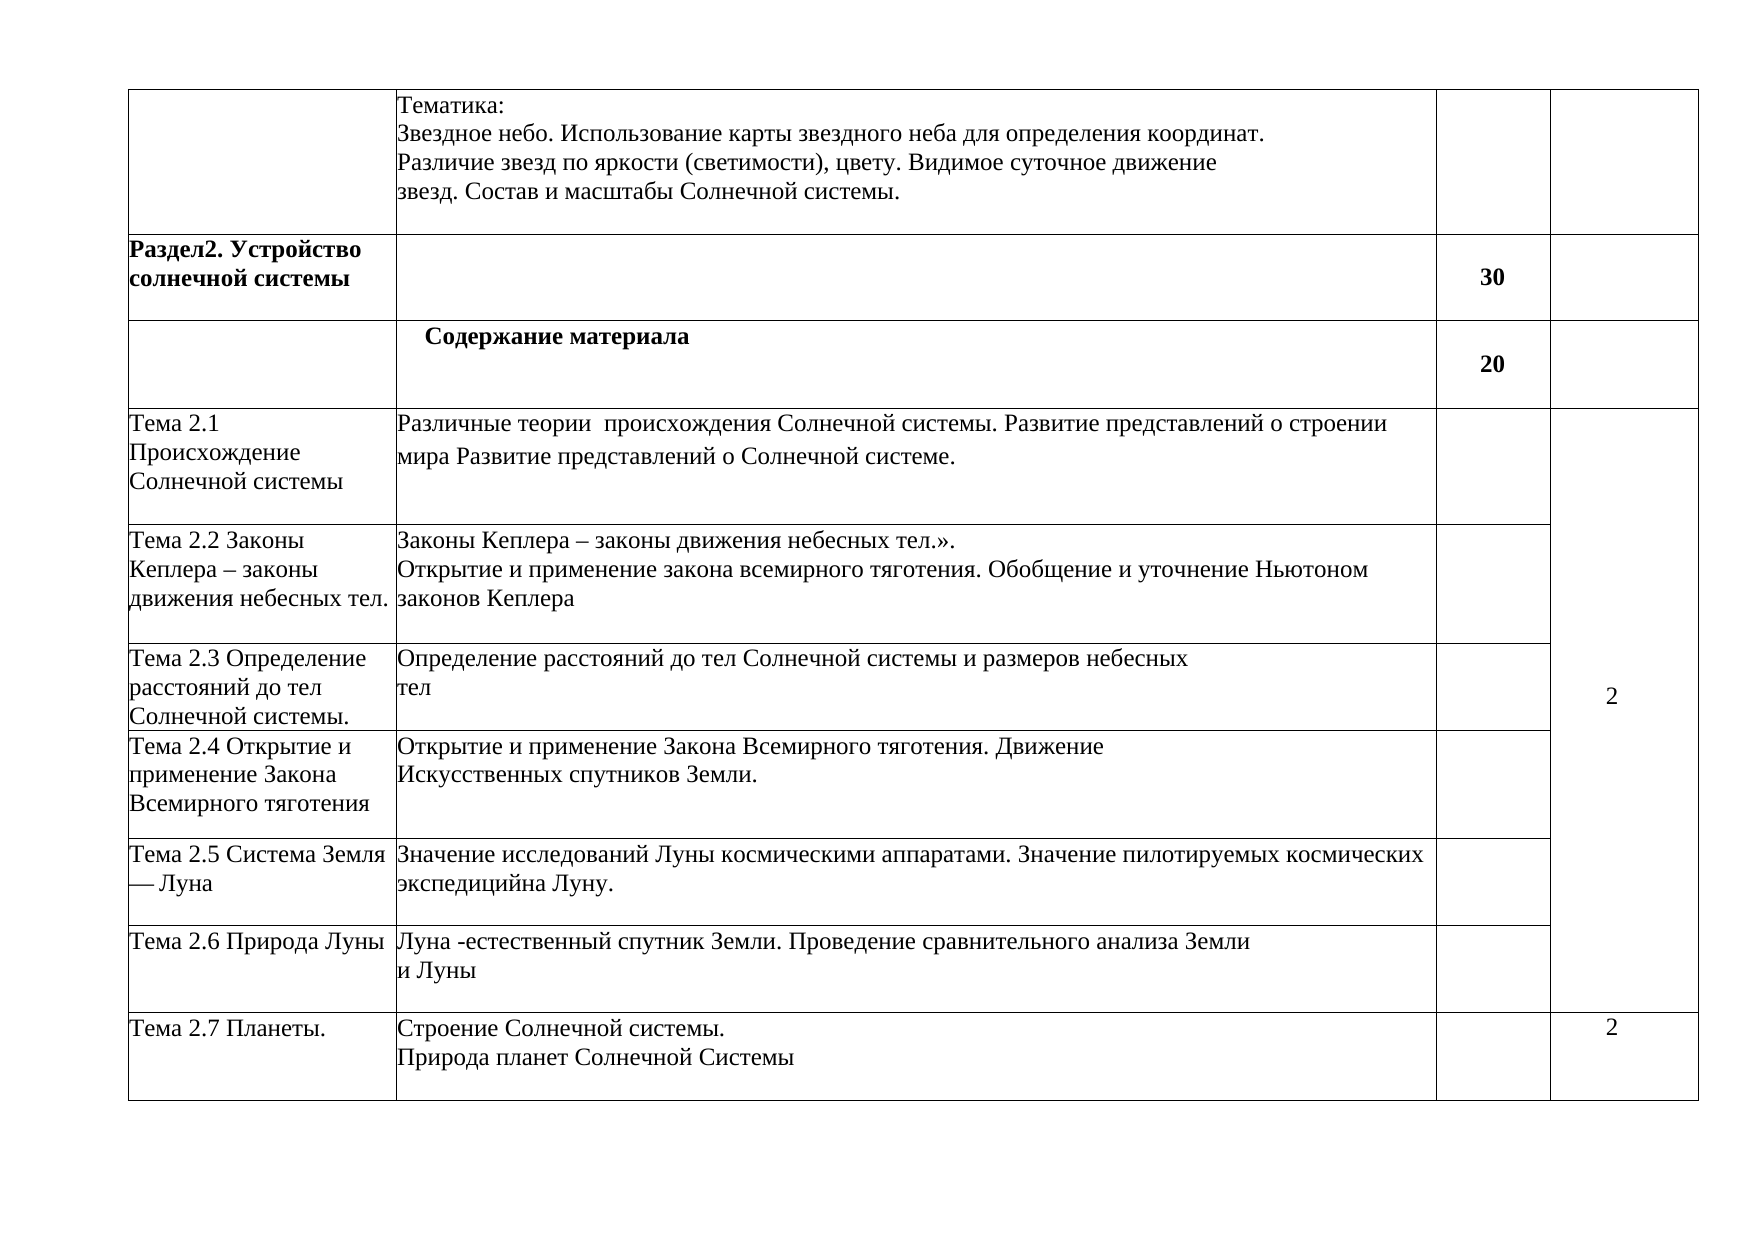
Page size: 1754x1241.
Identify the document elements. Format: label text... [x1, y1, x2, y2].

table_cell Тема 2.5 Система Земля — Луна [129, 839, 396, 925]
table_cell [397, 90, 1436, 233]
table_cell 30 [1437, 235, 1550, 320]
table_cell 20 [1437, 321, 1550, 407]
table_cell [1437, 1013, 1550, 1099]
table_cell [1437, 731, 1550, 838]
table_cell Тема 2.6 Природа Луны [129, 926, 396, 1012]
table_cell [1437, 839, 1550, 925]
table_cell [1437, 644, 1550, 730]
table_cell Содержание материала [397, 321, 1436, 407]
table_cell [129, 321, 396, 407]
table_cell [1437, 409, 1550, 524]
table_cell [1551, 235, 1698, 320]
table_cell Значение исследований Луны космическими аппаратами. Значение пилотируемых космических экспедицийна Луну. [397, 839, 1436, 925]
table_cell Луна -естественный спутник Земли. Проведение сравнительного анализа Земли и Луны [397, 926, 1436, 1012]
table_cell 2 [1551, 1013, 1698, 1099]
table_cell Тема 2.3 Определение расстояний до тел Солнечной системы. [129, 644, 396, 730]
table_cell [129, 90, 396, 233]
table_cell Различные теории происхождения Солнечной системы. Развитие представлений о строении мира Развитие представлений о Солнечной системе. [397, 409, 1436, 524]
table_cell [1437, 525, 1550, 642]
table_cell Раздел2. Устройство солнечной системы [129, 235, 396, 320]
table_cell 2 [1551, 409, 1698, 1012]
table_cell [1437, 926, 1550, 1012]
table_cell Определение расстояний до тел Солнечной системы и размеров небесных тел [397, 644, 1436, 730]
table_cell Строение Солнечной системы. Природа планет Солнечной Системы [397, 1013, 1436, 1099]
table_cell Законы Кеплера – законы движения небесных тел.». Открытие и применение закона всемирного тяготения. Обобщение и уточнение Ньютоном законов Кеплера [397, 525, 1436, 642]
table_cell Тема 2.4 Открытие и применение Закона Всемирного тяготения [129, 731, 396, 838]
table_cell [1551, 90, 1698, 233]
table_cell Тема 2.7 Планеты. [129, 1013, 396, 1099]
table_cell Тема 2.1 Происхождение Солнечной системы [129, 409, 396, 524]
table_cell Открытие и применение Закона Всемирного тяготения. Движение Искусственных спутников Земли. [397, 731, 1436, 838]
table_cell Тема 2.2 Законы Кеплера – законы движения небесных тел. [129, 525, 396, 642]
table_cell [397, 235, 1436, 320]
table_cell [1437, 90, 1550, 233]
table_cell [1551, 321, 1698, 407]
